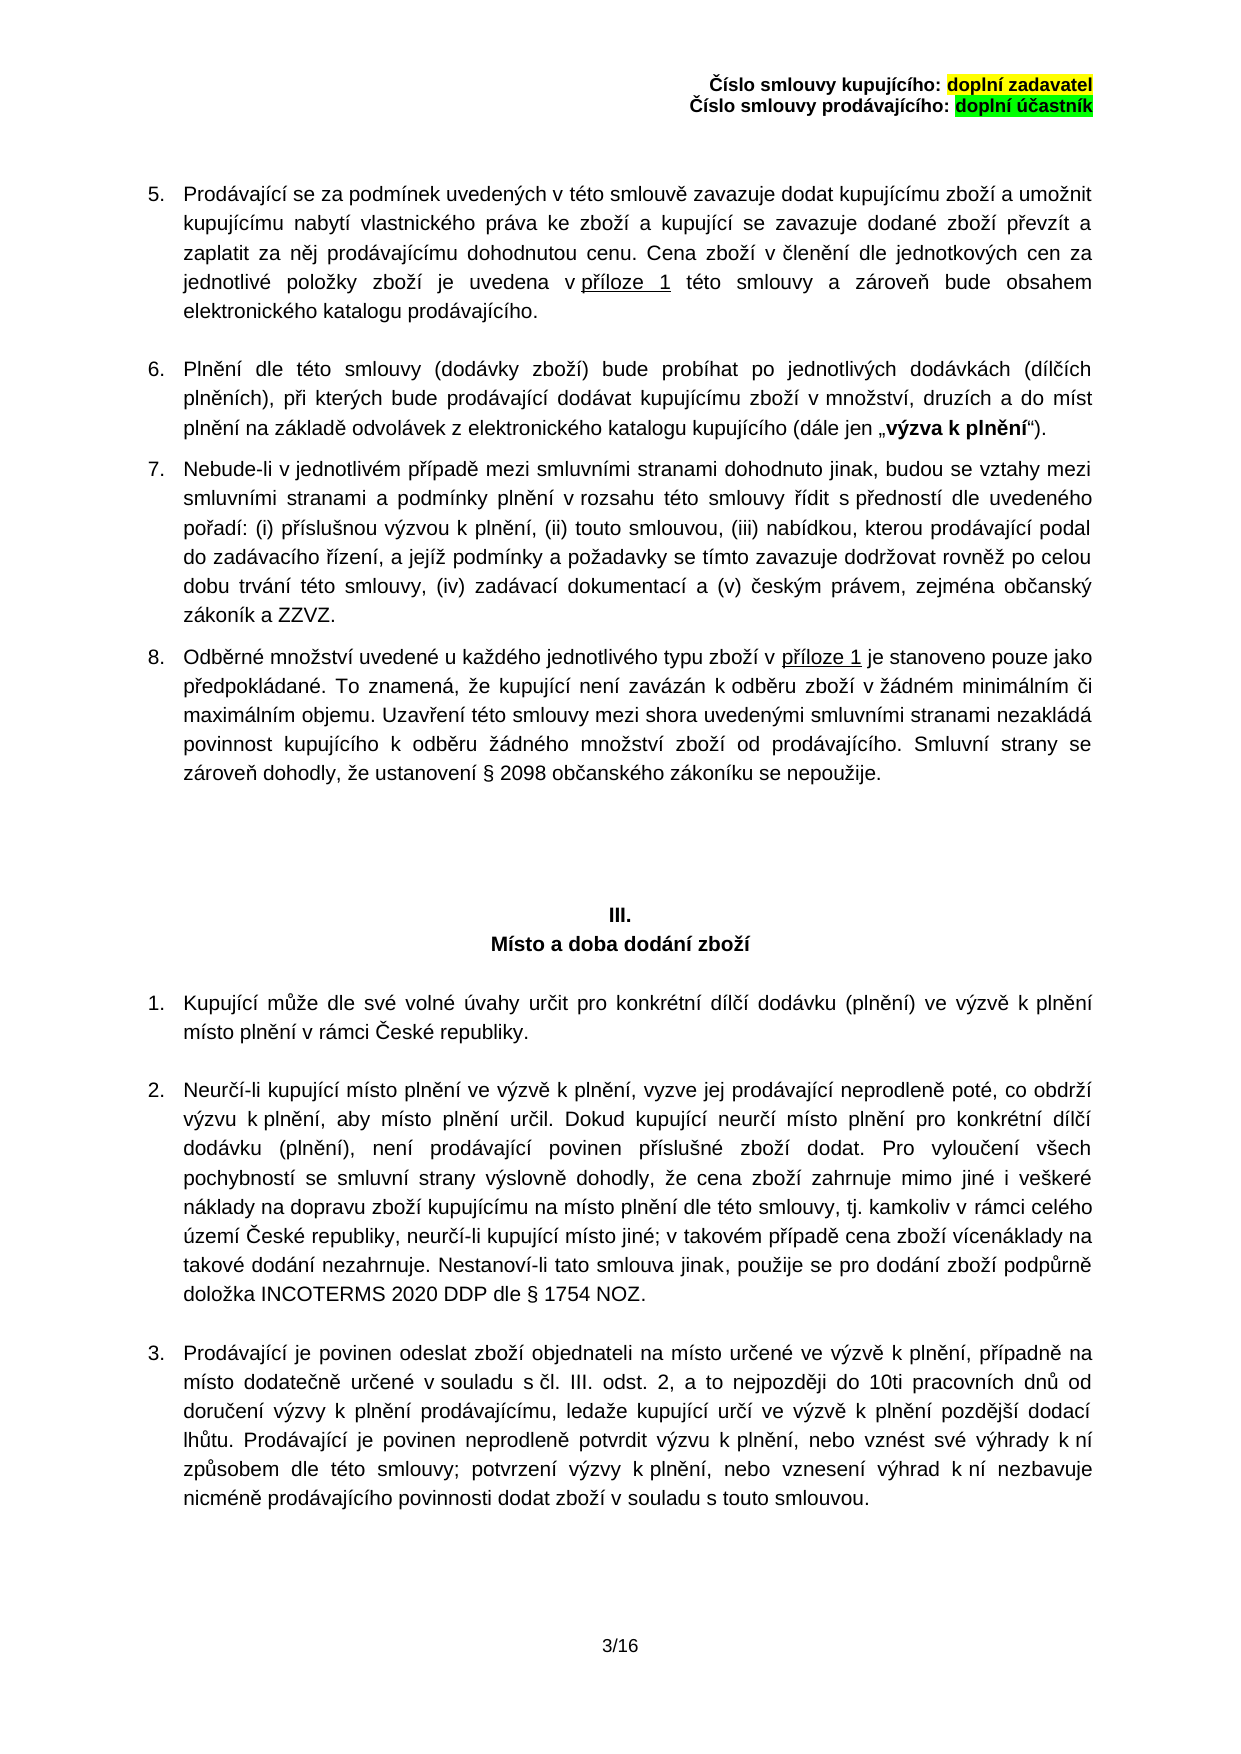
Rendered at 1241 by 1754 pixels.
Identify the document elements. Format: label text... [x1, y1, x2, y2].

list Plnění dle této smlouvy (dodávky zboží) bude probíhat po jednotlivých dodávkách (dílčích plněních), při kterých bude prodávající dodávat kupujícímu zboží v množství, druzích a do míst plnění na základě odvolávek z elektronického katalogu kupujícího (dále jen „výzva k plnění“). [148, 352, 1093, 439]
list Odběrné množství uvedené u každého jednotlivého typu zboží v příloze 1 je stanoveno pouze jako předpokládané. To znamená, že kupující není zavázán k odběru zboží v žádném minimálním či maximálním objemu. Uzavření této smlouvy mezi shora uvedenými smluvními stranami nezakládá povinnost kupujícího k odběru žádného množství zboží od prodávajícího. Smluvní strany se zároveň dohodly, že ustanovení § 2098 občanského zákoníku se nepoužije. [148, 639, 1093, 785]
list Prodávající je povinen odeslat zboží objednateli na místo určené ve výzvě k plnění, případně na místo dodatečně určené v souladu s čl. III. odst. 2, a to nejpozději do 10ti pracovních dnů od doručení výzvy k plnění prodávajícímu, ledaže kupující určí ve výzvě k plnění pozdější dodací lhůtu. Prodávající je povinen neprodleně potvrdit výzvu k plnění, nebo vznést své výhrady k ní způsobem dle této smlouvy; potvrzení výzvy k plnění, nebo vznesení výhrad k ní nezbavuje nicméně prodávajícího povinnosti dodat zboží v souladu s touto smlouvou. [148, 1335, 1093, 1510]
text Místo a doba dodání zboží [148, 927, 1093, 956]
list Nebude-li v jednotlivém případě mezi smluvními stranami dohodnuto jinak, budou se vztahy mezi smluvními stranami a podmínky plnění v rozsahu této smlouvy řídit s předností dle uvedeného pořadí: (i) příslušnou výzvou k plnění, (ii) touto smlouvou, (iii) nabídkou, kterou prodávající podal do zadávacího řízení, a jejíž podmínky a požadavky se tímto zavazuje dodržovat rovněž po celou dobu trvání této smlouvy, (iv) zadávací dokumentací a (v) českým právem, zejména občanský zákoník a ZZVZ. [148, 452, 1093, 627]
list Neurčí-li kupující místo plnění ve výzvě k plnění, vyzve jej prodávající neprodleně poté, co obdrží výzvu k plnění, aby místo plnění určil. Dokud kupující neurčí místo plnění pro konkrétní dílčí dodávku (plnění), není prodávající povinen příslušné zboží dodat. Pro vyloučení všech pochybností se smluvní strany výslovně dohodly, že cena zboží zahrnuje mimo jiné i veškeré náklady na dopravu zboží kupujícímu na místo plnění dle této smlouvy, tj. kamkoliv v rámci celého území České republiky, neurčí-li kupující místo jiné; v takovém případě cena zboží vícenáklady na takové dodání nezahrnuje. Nestanoví-li tato smlouva jinak, použije se pro dodání zboží podpůrně doložka INCOTERMS 2020 DDP dle § 1754 NOZ. [148, 1073, 1093, 1306]
text III. [148, 898, 1093, 927]
list Prodávající se za podmínek uvedených v této smlouvě zavazuje dodat kupujícímu zboží a umožnit kupujícímu nabytí vlastnického práva ke zboží a kupující se zavazuje dodané zboží převzít a zaplatit za něj prodávajícímu dohodnutou cenu. Cena zboží v členění dle jednotkových cen za jednotlivé položky zboží je uvedena v příloze 1 této smlouvy a zároveň bude obsahem elektronického katalogu prodávajícího. [148, 177, 1093, 323]
list Kupující může dle své volné úvahy určit pro konkrétní dílčí dodávku (plnění) ve výzvě k plnění místo plnění v rámci České republiky. [148, 985, 1093, 1043]
